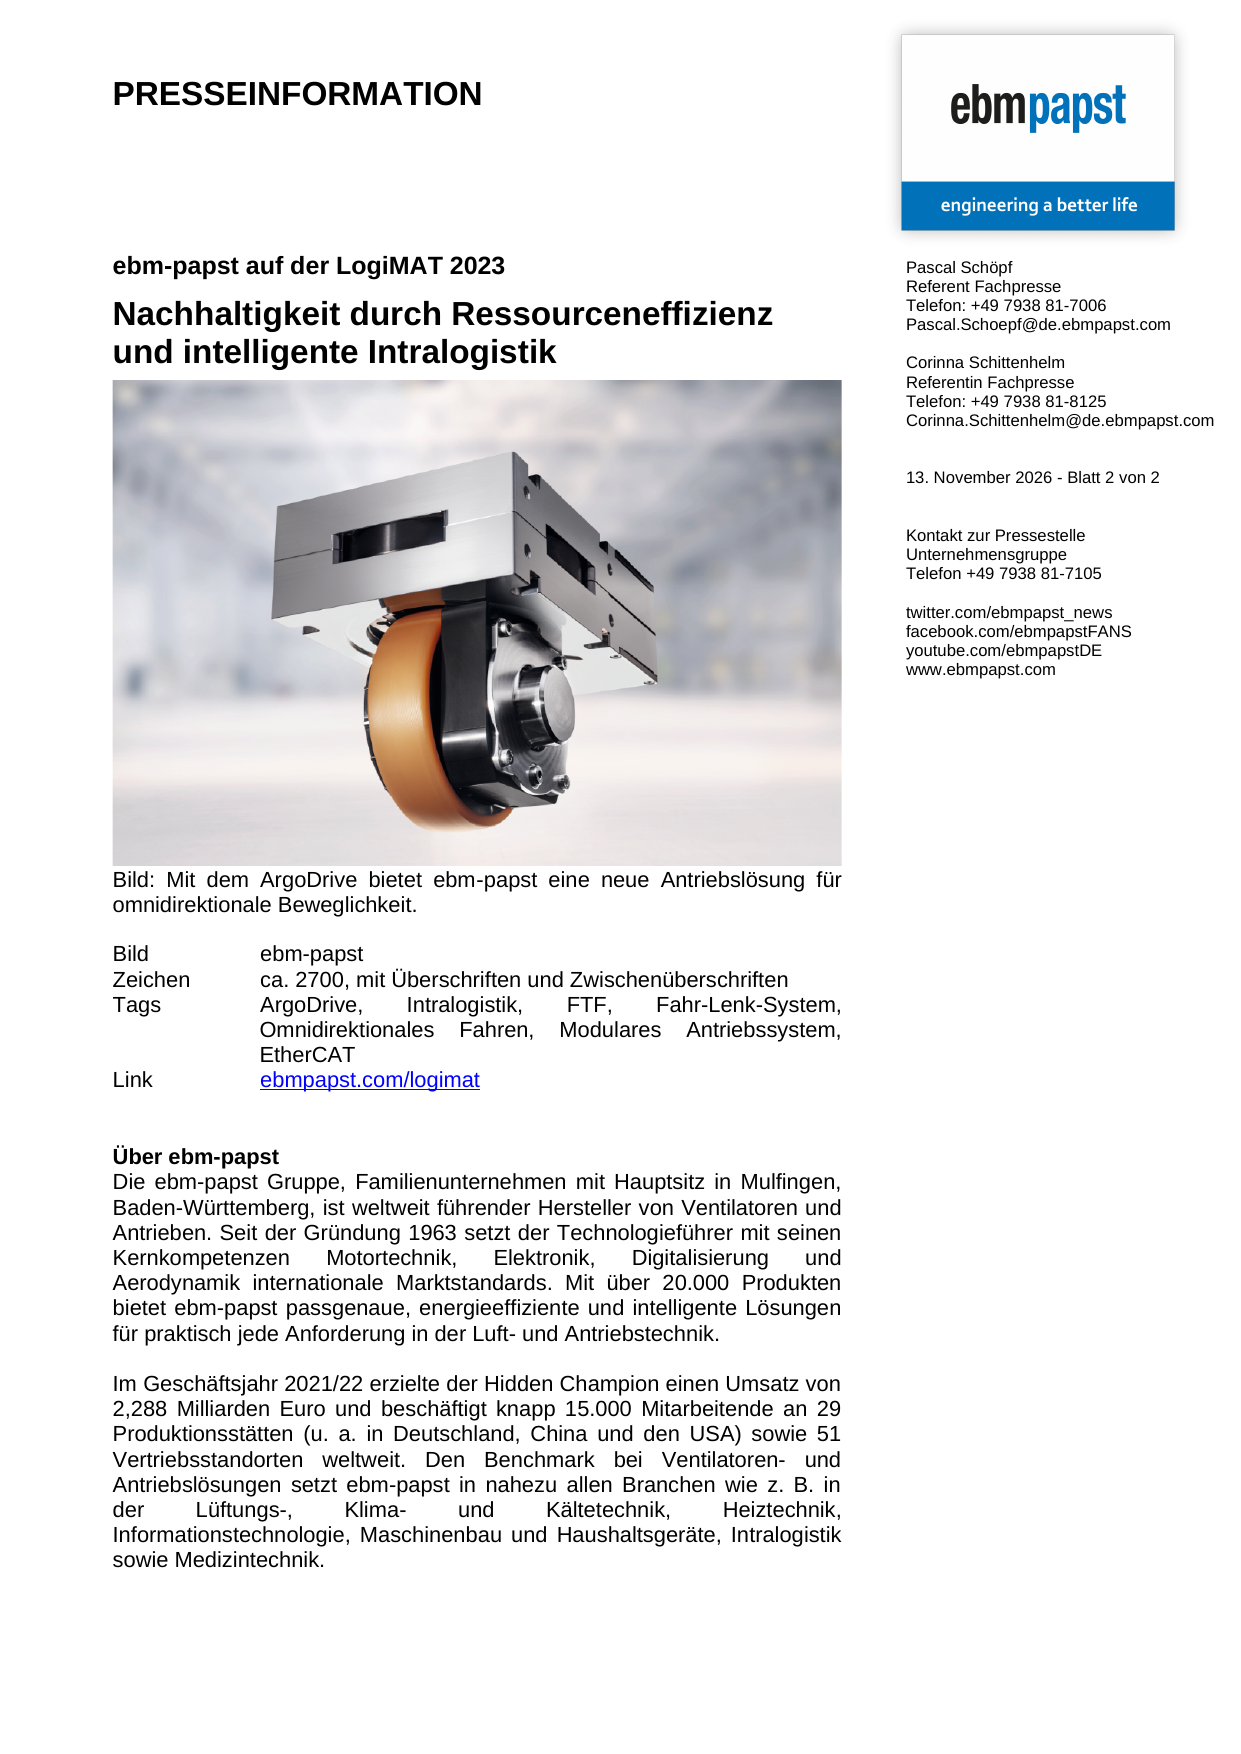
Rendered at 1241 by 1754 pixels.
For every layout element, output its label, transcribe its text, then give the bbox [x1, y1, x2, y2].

subtitle Tags ArgoDrive, Intralogistik, FTF, Fahr-Lenk-System, Omnidirektionales Fahren, Modulares Antriebssystem, EtherCAT [112, 992, 842, 1067]
text Über ebm-papst [112, 1144, 842, 1169]
subtitle Zeichen ca. 2700, mit Überschriften und Zwischenüberschriften [112, 967, 842, 992]
subtitle Bild ebm-papst [112, 941, 842, 967]
text Die ebm-papst Gruppe, Familienunternehmen mit Hauptsitz in Mulfingen, Baden-Württemberg, ist weltweit führender Hersteller von Ventilatoren und Antrieben. Seit der Gründung 1963 setzt der Technologieführer mit seinen Kernkompetenzen Motortechnik, Elektronik, Digitalisierung und Aerodynamik internationale Marktstandards. Mit über 20.000 Produkten bietet ebm-papst passgenaue, energieeffiziente und intelligente Lösungen für praktisch jede Anforderung in der Luft- und Antriebstechnik. [112, 1169, 842, 1346]
picture [112, 380, 842, 866]
subtitle Bild: Mit dem ArgoDrive bietet ebm‑papst eine neue Antriebslösung für omnidirektionale Beweglichkeit. [112, 866, 842, 917]
text Im Geschäftsjahr 2021/22 erzielte der Hidden Champion einen Umsatz von 2,288 Milliarden Euro und beschäftigt knapp 15.000 Mitarbeitende an 29 Produktionsstätten (u. a. in Deutschland, China und den USA) sowie 51 Vertriebsstandorten weltweit. Den Benchmark bei Ventilatoren- und Antriebslösungen setzt ebm-papst in nahezu allen Branchen wie z. B. in der Lüftungs-, Klima- und Kältetechnik, Heiztechnik, Informationstechnologie, Maschinenbau und Haushaltsgeräte, Intralogistik sowie Medizintechnik. [112, 1371, 842, 1572]
picture [882, 15, 1194, 250]
subtitle Link ebmpapst.com/logimat [112, 1067, 842, 1093]
